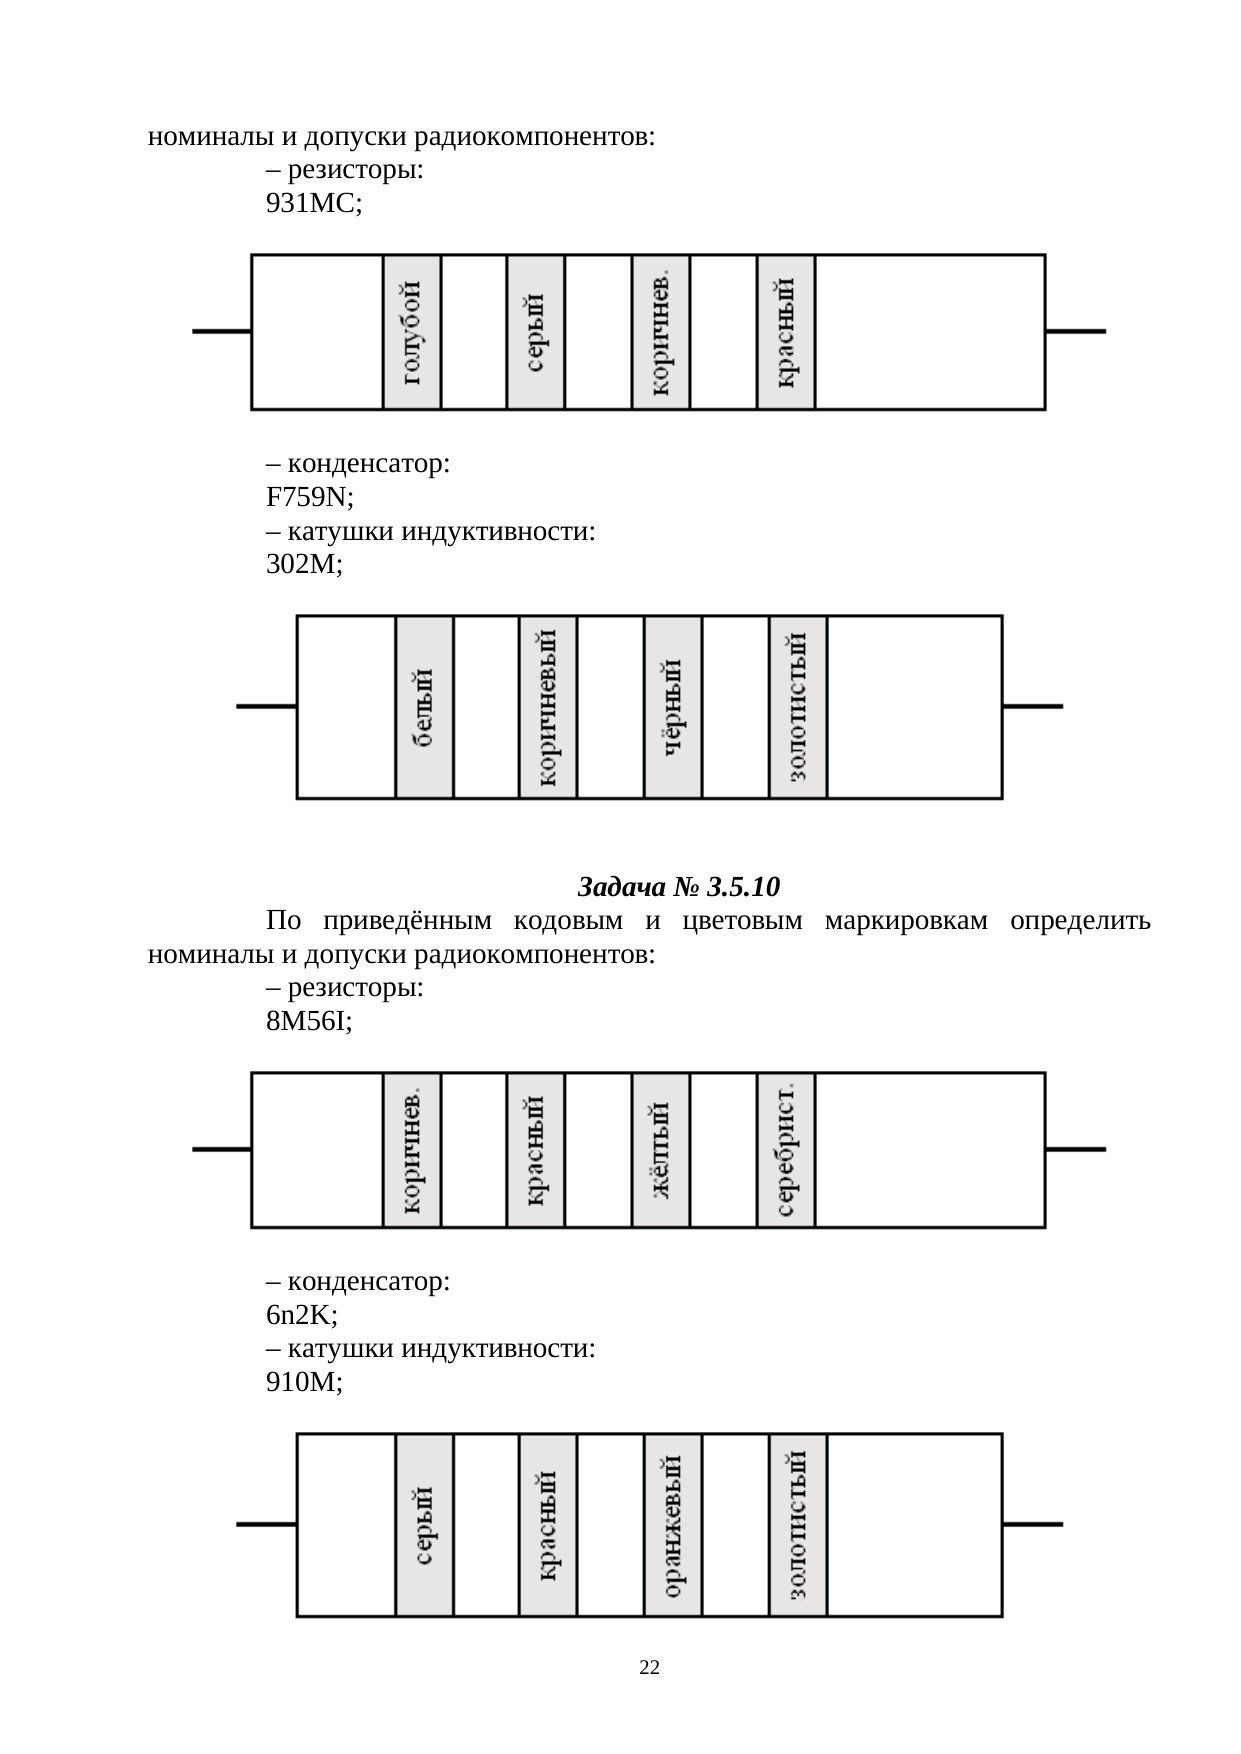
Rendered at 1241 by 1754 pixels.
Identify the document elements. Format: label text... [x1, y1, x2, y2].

text По приведённым кодовым и цветовым маркировкам определить номиналы и допуски радиокомпонентов: [148, 902, 1152, 969]
text 8M56I; [148, 1003, 1152, 1037]
text – резисторы: [148, 152, 1152, 185]
text 6n2K; [148, 1297, 1152, 1331]
text – конденсатор: [148, 446, 1152, 479]
text – катушки индуктивности: [148, 513, 1152, 546]
text F759N; [148, 479, 1152, 513]
subtitle Задача № 3.5.10 [148, 869, 1152, 902]
picture [191, 252, 1108, 413]
picture [191, 1070, 1108, 1231]
picture [235, 613, 1065, 802]
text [148, 118, 1152, 152]
text 910M; [148, 1364, 1152, 1398]
text 302M; [148, 546, 1152, 580]
text 931MC; [148, 185, 1152, 219]
text – конденсатор: [148, 1264, 1152, 1297]
picture [235, 1431, 1065, 1620]
text – катушки индуктивности: [148, 1331, 1152, 1364]
text – резисторы: [148, 969, 1152, 1003]
